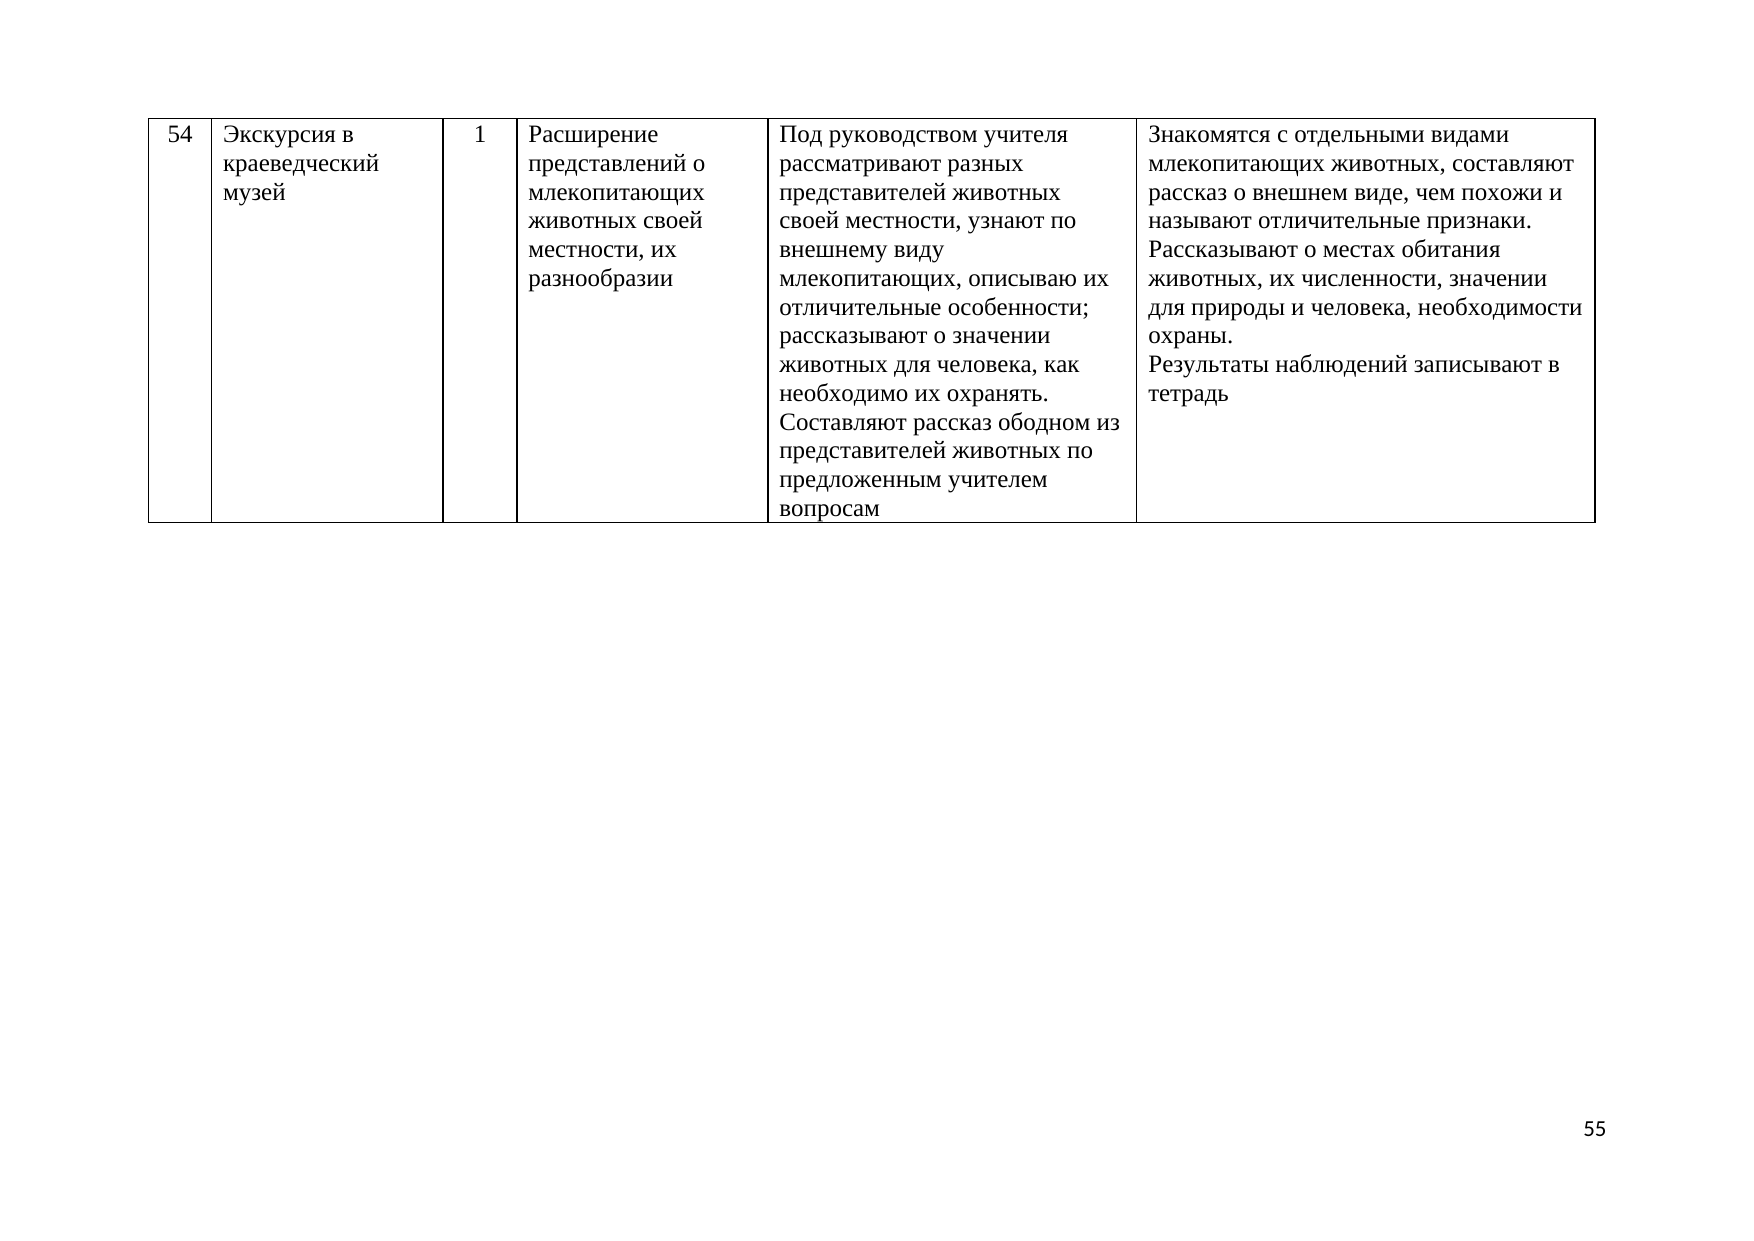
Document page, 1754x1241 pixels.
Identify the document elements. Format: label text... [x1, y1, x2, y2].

table_cell Экскурсия в краеведческий музей [212, 119, 442, 522]
table_cell 54 [149, 119, 211, 522]
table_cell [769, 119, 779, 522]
table_cell Расширение представлений о млекопитающих животных своей местности, их разнообразии [518, 119, 767, 522]
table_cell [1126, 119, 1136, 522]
table_cell Знакомятся с отдельными видами млекопитающих животных, составляют рассказ о внешнем виде, чем похожи и называют отличительные признаки. Рассказывают о местах обитания животных, их численности, значении для природы и человека, необходимости охраны. Результаты наблюдений записывают в тетрадь [1137, 119, 1594, 522]
table_cell 1 [444, 119, 516, 522]
